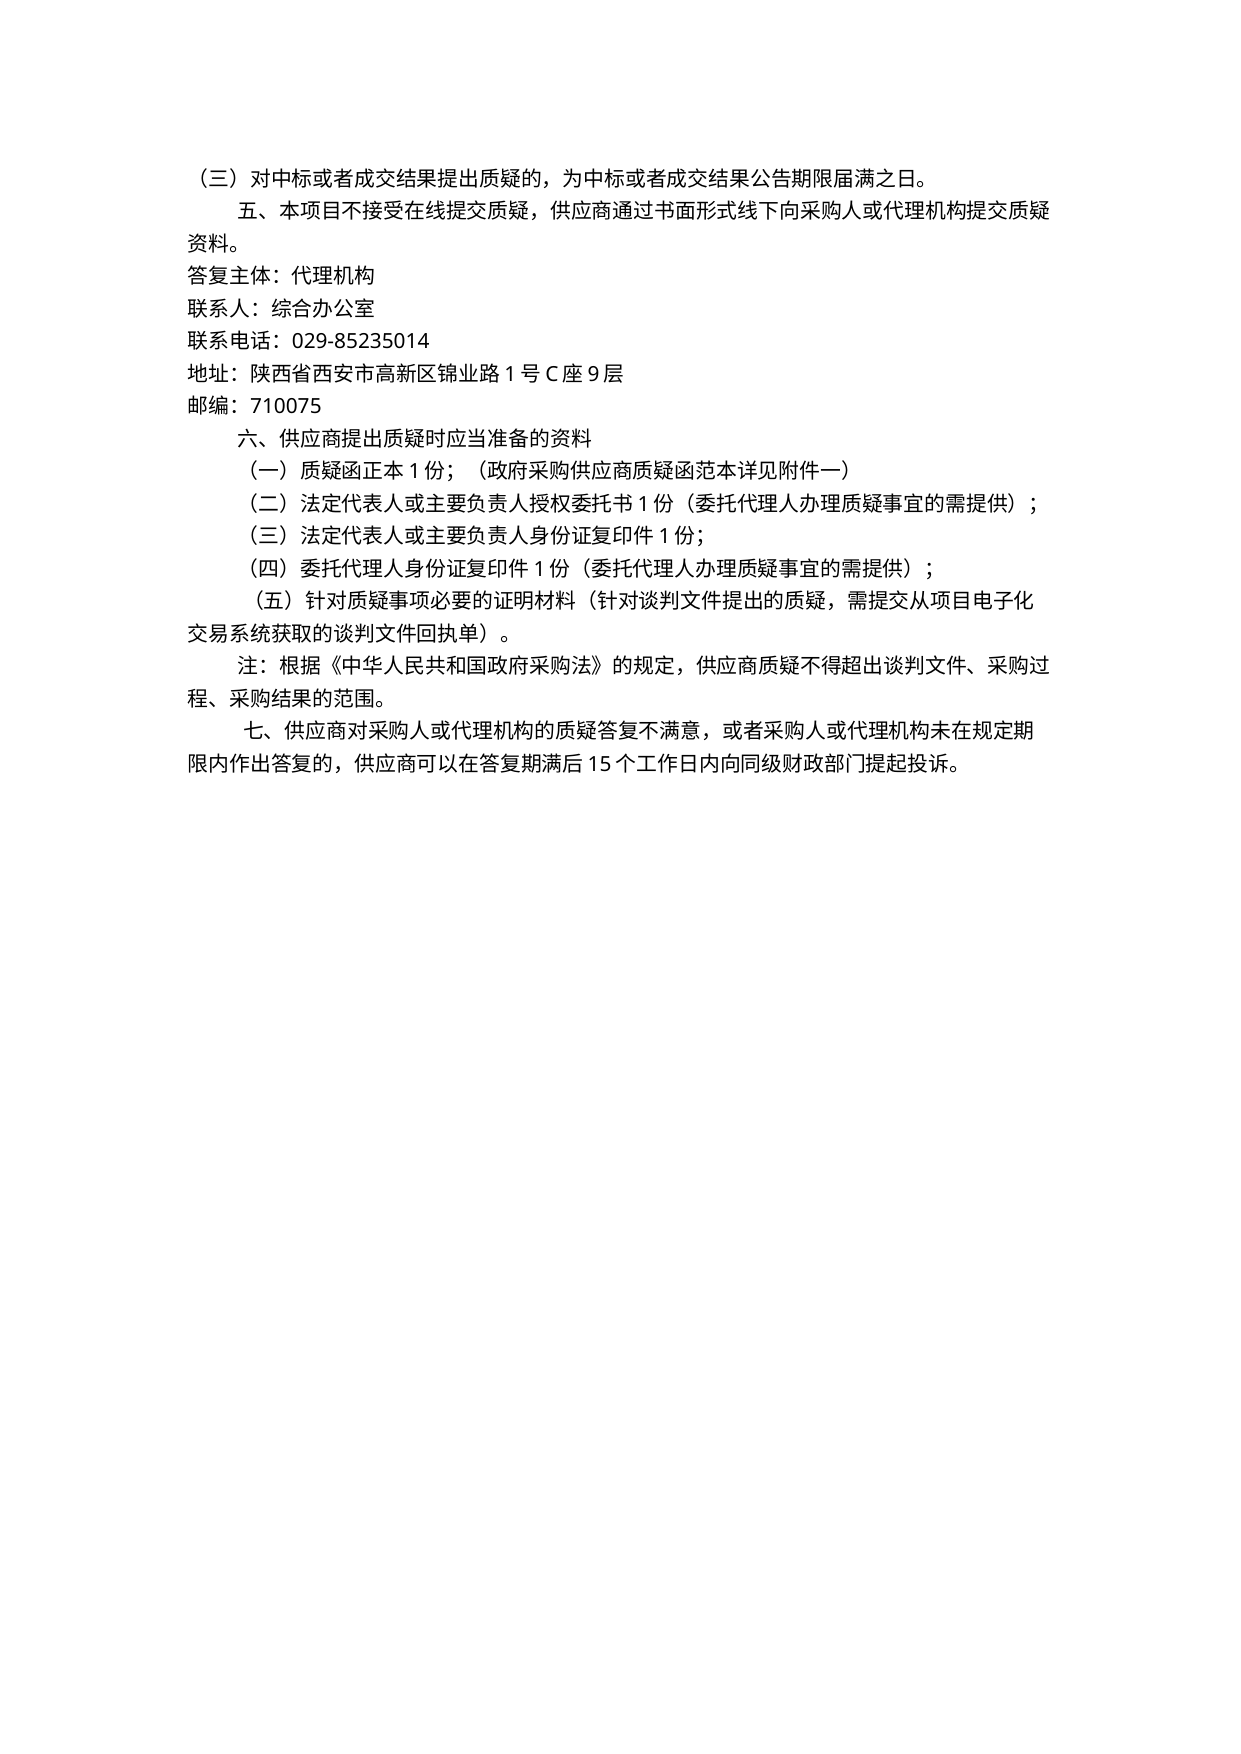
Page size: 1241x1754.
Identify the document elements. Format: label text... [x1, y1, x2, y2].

text 五、本项目不接受在线提交质疑，供应商通过书面形式线下向采购人或代理机构提交质疑资料。 [187, 194, 1053, 259]
text 六、供应商提出质疑时应当准备的资料 [187, 422, 1053, 454]
text 邮编：710075 [187, 389, 1053, 422]
text 注：根据《中华人民共和国政府采购法》的规定，供应商质疑不得超出谈判文件、采购过程、采购结果的范围。 [187, 649, 1053, 714]
text 答复主体：代理机构 [187, 259, 1053, 292]
text （三）对中标或者成交结果提出质疑的，为中标或者成交结果公告期限届满之日。 [187, 162, 1053, 194]
text （一）质疑函正本1份；（政府采购供应商质疑函范本详见附件一） [187, 454, 1053, 487]
text （三）法定代表人或主要负责人身份证复印件1份； [187, 519, 1053, 552]
text 七、供应商对采购人或代理机构的质疑答复不满意，或者采购人或代理机构未在规定期限内作出答复的，供应商可以在答复期满后15个工作日内向同级财政部门提起投诉。 [187, 714, 1053, 779]
text （四）委托代理人身份证复印件1份（委托代理人办理质疑事宜的需提供）； [187, 552, 1053, 584]
text （五）针对质疑事项必要的证明材料（针对谈判文件提出的质疑，需提交从项目电子化交易系统获取的谈判文件回执单）。 [187, 584, 1053, 649]
text 联系电话：029-85235014 [187, 324, 1053, 357]
text （二）法定代表人或主要负责人授权委托书1份（委托代理人办理质疑事宜的需提供）； [187, 487, 1053, 519]
text 地址：陕西省西安市高新区锦业路1号C座9层 [187, 357, 1053, 389]
text 联系人：综合办公室 [187, 292, 1053, 324]
